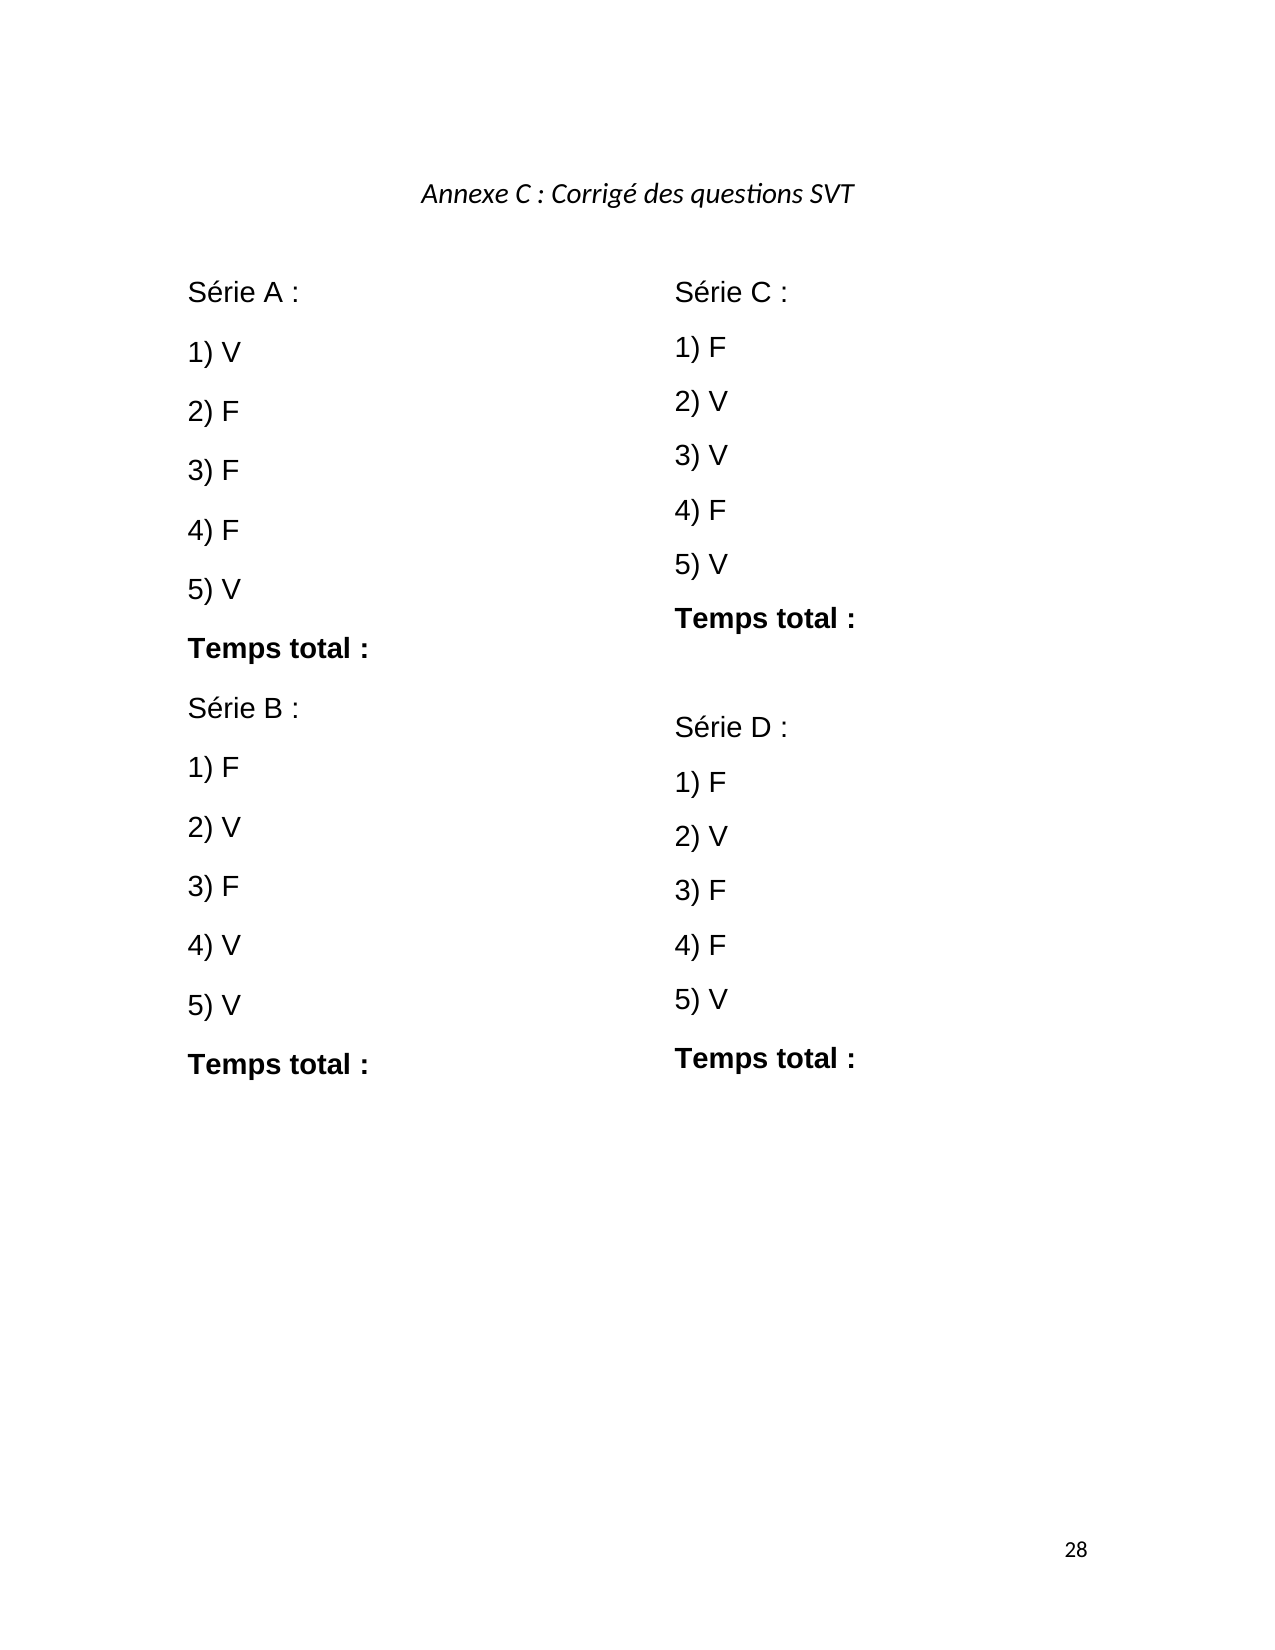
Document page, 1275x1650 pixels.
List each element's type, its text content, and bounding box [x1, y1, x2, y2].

text Série C : [674, 275, 1087, 309]
text 2) F [187, 394, 601, 427]
text 3) F [187, 453, 601, 487]
text Série A : [187, 275, 601, 309]
text 2) V [187, 809, 601, 843]
text 5) V [187, 988, 601, 1021]
text Temps total : [187, 631, 601, 665]
text Série D : [674, 710, 1087, 744]
text 1) F [674, 764, 1087, 798]
text 1) F [674, 329, 1087, 363]
text 3) F [674, 873, 1087, 907]
text 4) F [674, 928, 1087, 961]
text Série B : [187, 691, 601, 724]
text 5) V [187, 572, 601, 606]
text 1) V [187, 334, 601, 368]
text Temps total : [674, 601, 1087, 635]
text 4) F [187, 513, 601, 546]
text Temps total : [674, 1041, 1087, 1075]
text 5) V [674, 982, 1087, 1016]
text 3) V [674, 438, 1087, 472]
text 4) F [674, 493, 1087, 526]
text 2) V [674, 819, 1087, 852]
subtitle Annexe C : Corrigé des questions SVT [187, 175, 1087, 211]
text 4) V [187, 928, 601, 962]
text Temps total : [187, 1047, 601, 1081]
text 3) F [187, 869, 601, 902]
text 1) F [187, 750, 601, 784]
text 2) V [674, 384, 1087, 417]
text 5) V [674, 547, 1087, 581]
